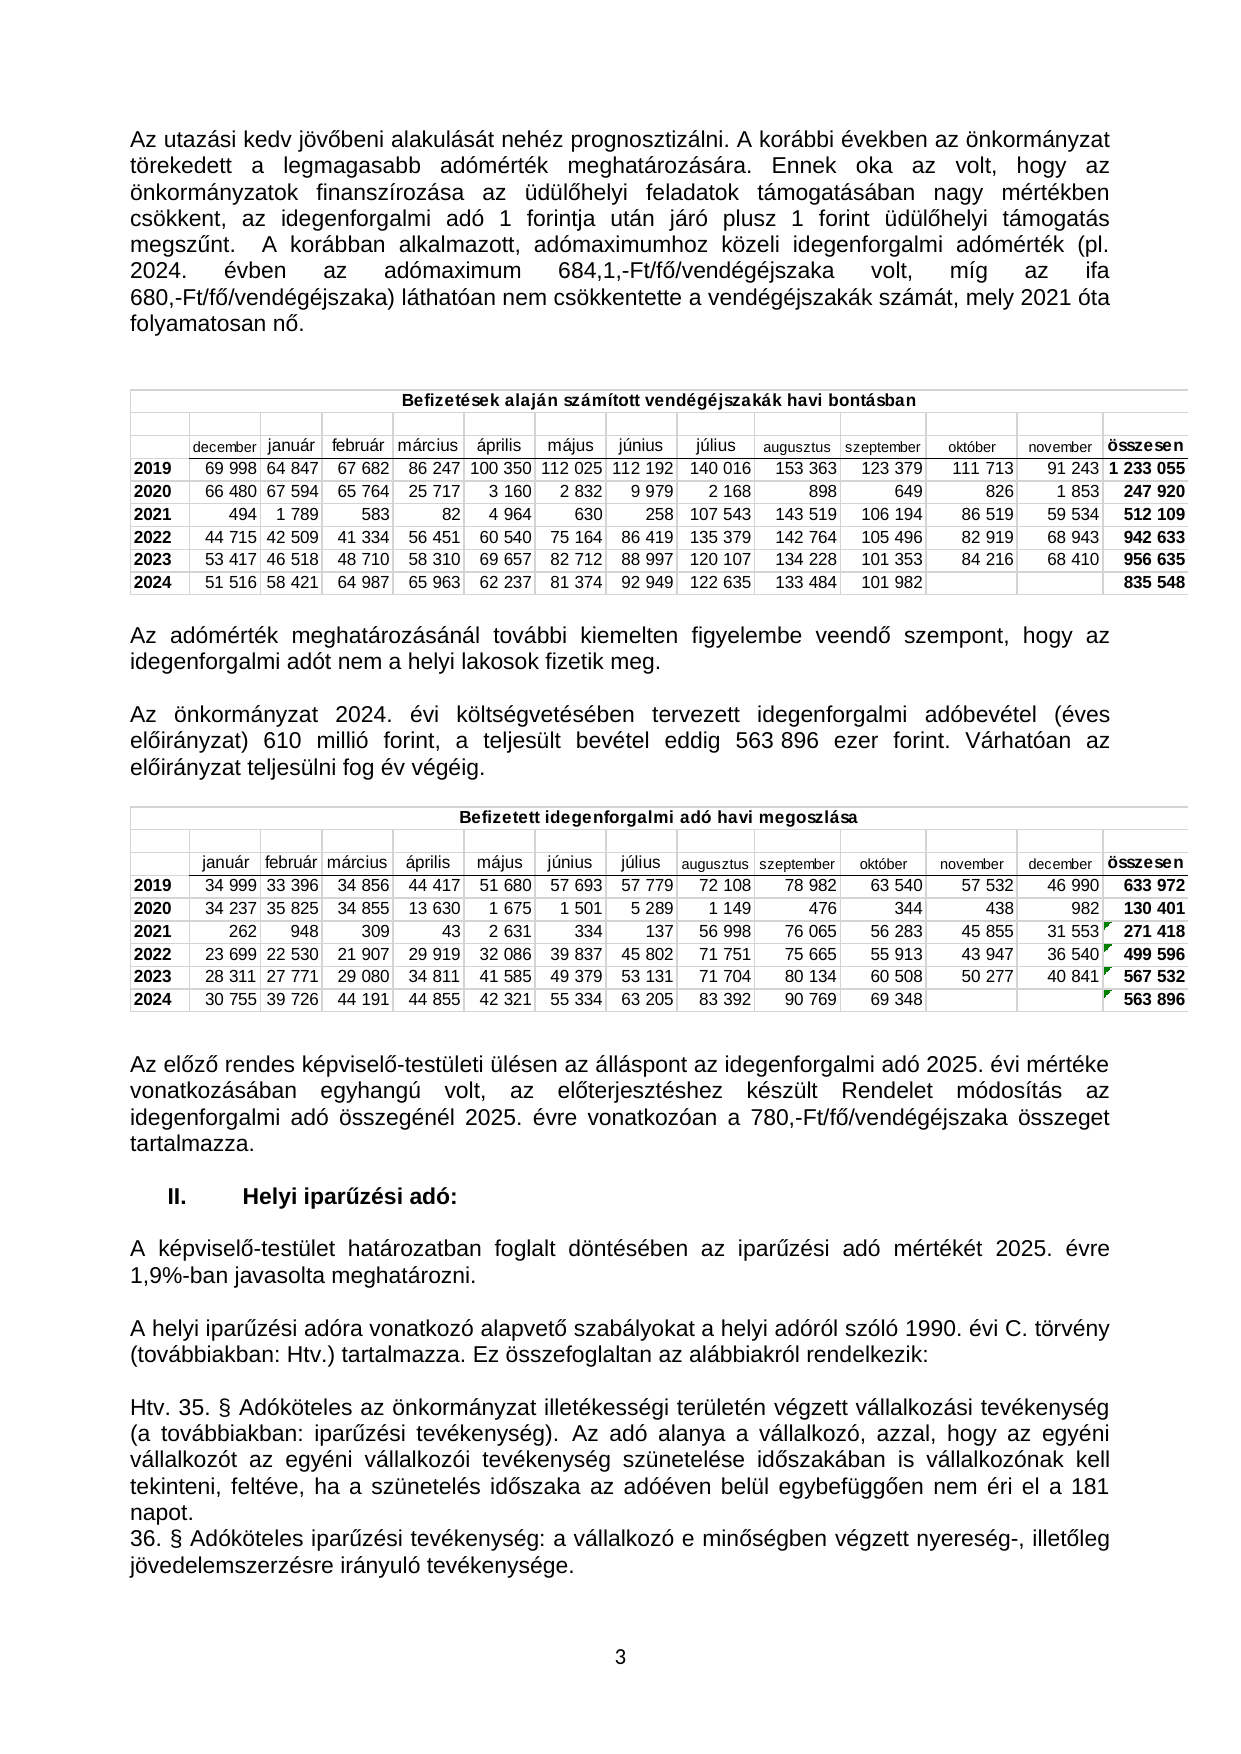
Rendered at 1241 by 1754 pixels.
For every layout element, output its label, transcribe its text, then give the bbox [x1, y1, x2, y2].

text 36. § Adóköteles iparűzési tevékenység: a vállalkozó e minőségben végzett nyereség-, illetőleg jövedelemszerzésre irányuló tevékenysége. [130, 1525, 1110, 1578]
text A helyi iparűzési adóra vonatkozó alapvető szabályokat a helyi adóról szóló 1990. évi C. törvény (továbbiakban: Htv.) tartalmazza. Ez összefoglaltan az alábbiakról rendelkezik: [130, 1314, 1110, 1367]
text A képviselő-testület határozatban foglalt döntésében az iparűzési adó mértékét 2025. évre 1,9%-ban javasolta meghatározni. [130, 1235, 1110, 1288]
text Az önkormányzat 2024. évi költségvetésében tervezett idegenforgalmi adóbevétel (éves előirányzat) 610 millió forint, a teljesült bevétel eddig 563 896 ezer forint. Várhatóan az előirányzat teljesülni fog év végéig. [130, 701, 1110, 780]
text Az előző rendes képviselő-testületi ülésen az álláspont az idegenforgalmi adó 2025. évi mértéke vonatkozásában egyhangú volt, az előterjesztéshez készült Rendelet módosítás az idegenforgalmi adó összegénél 2025. évre vonatkozóan a 780,-Ft/fő/vendégéjszaka összeget tartalmazza. [130, 1051, 1110, 1156]
text Az adómérték meghatározásánál további kiemelten figyelembe veendő szempont, hogy az idegenforgalmi adót nem a helyi lakosok fizetik meg. [130, 622, 1110, 674]
text Htv. 35. § Adóköteles az önkormányzat illetékességi területén végzett vállalkozási tevékenység (a továbbiakban: iparűzési tevékenység). Az adó alanya a vállalkozó, azzal, hogy az egyéni vállalkozót az egyéni vállalkozói tevékenység szünetelése időszakában is vállalkozónak kell tekinteni, feltéve, ha a szünetelés időszaka az adóéven belül egybefüggően nem éri el a 181 napot. [130, 1393, 1110, 1525]
text Az utazási kedv jövőbeni alakulását nehéz prognosztizálni. A korábbi években az önkormányzat törekedett a legmagasabb adómérték meghatározására. Ennek oka az volt, hogy az önkormányzatok finanszírozása az üdülőhelyi feladatok támogatásában nagy mértékben csökkent, az idegenforgalmi adó 1 forintja után járó plusz 1 forint üdülőhelyi támogatás megszűnt. A korábban alkalmazott, adómaximumhoz közeli idegenforgalmi adómérték (pl. 2024. évben az adómaximum 684,1,-Ft/fő/vendégéjszaka volt, míg az ifa 680,-Ft/fő/vendégéjszaka) láthatóan nem csökkentette a vendégéjszakák számát, mely 2021 óta folyamatosan nő. [130, 126, 1110, 337]
list Helyi iparűzési adó: [167, 1183, 1110, 1209]
